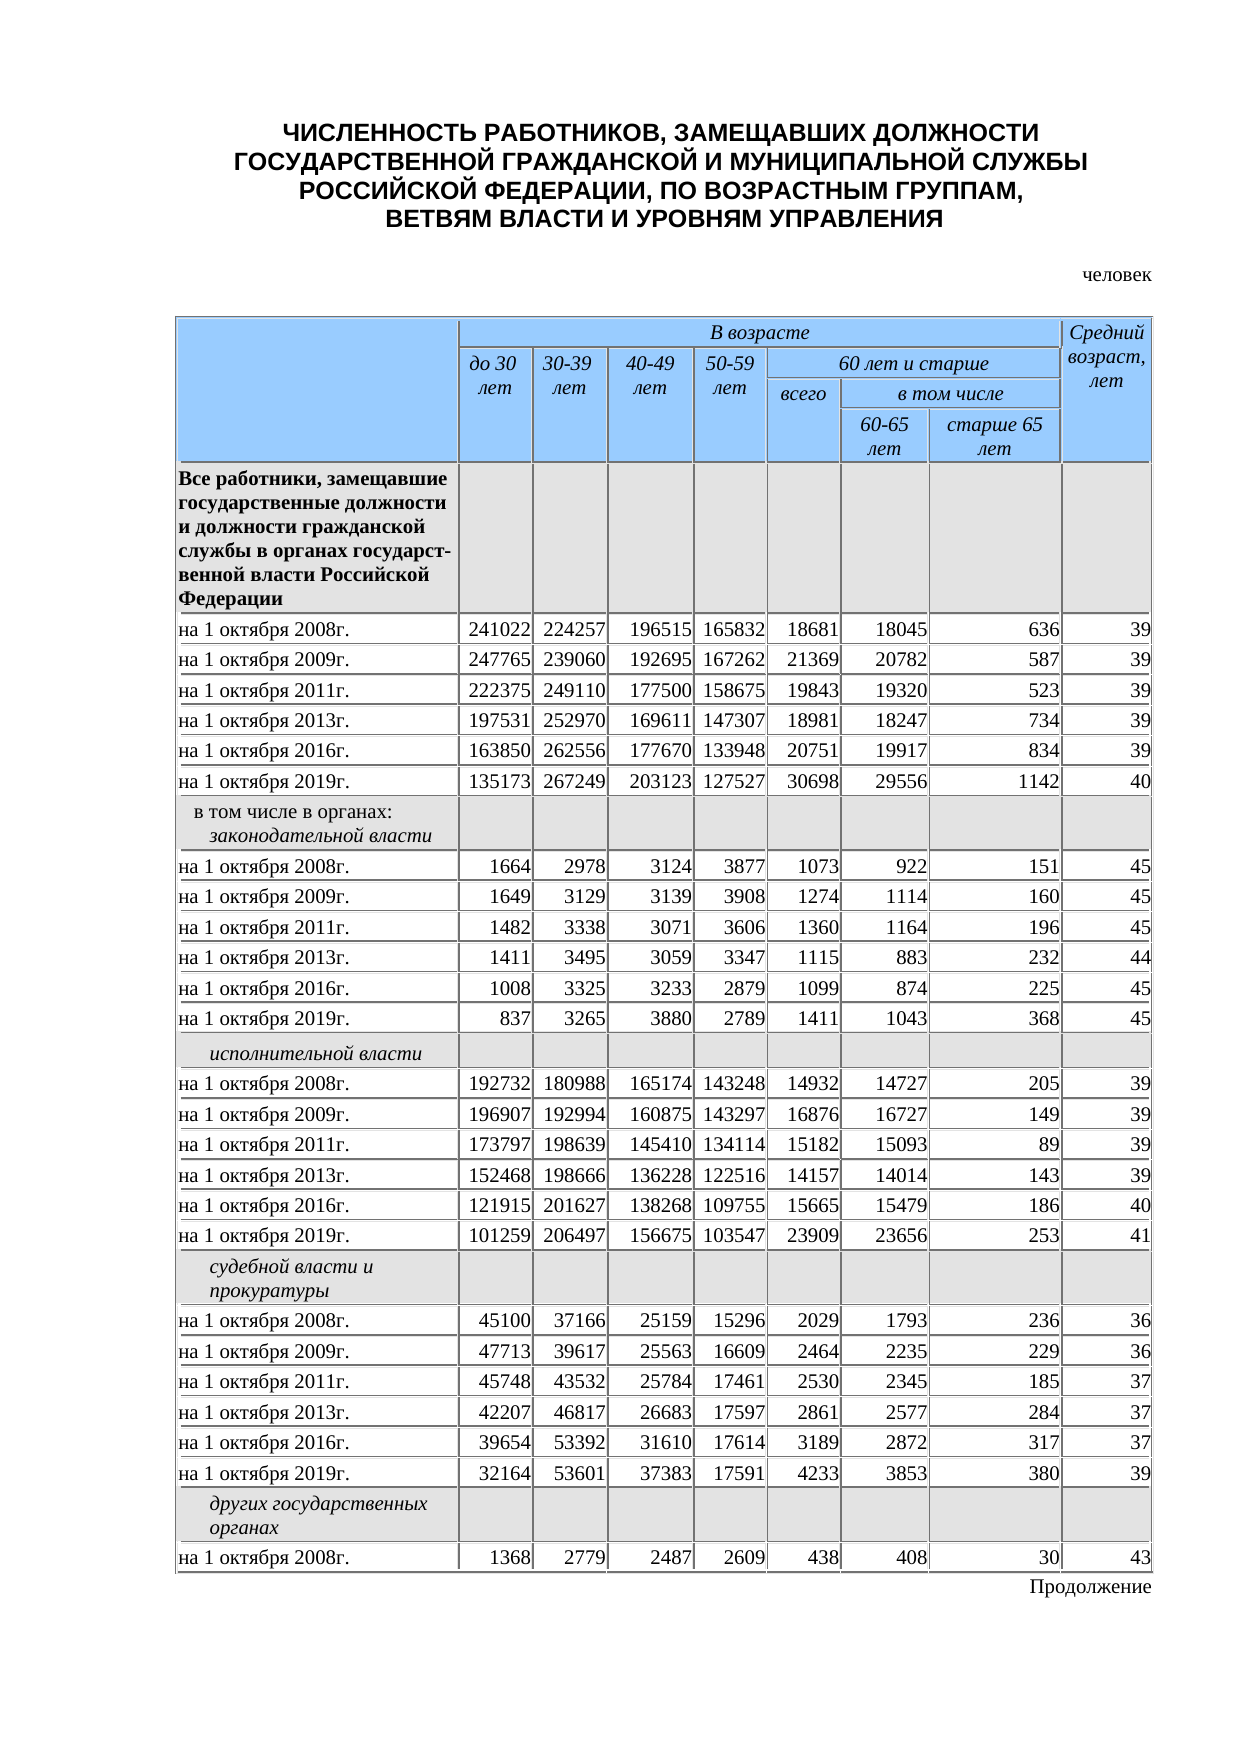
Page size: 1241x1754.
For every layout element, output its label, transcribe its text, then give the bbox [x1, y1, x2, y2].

table_cell 2861 [768, 1398, 839, 1425]
table_cell 39 [1061, 1067, 1152, 1097]
table_cell 3908 [695, 883, 765, 910]
table_cell 165174 [609, 1070, 692, 1097]
table_cell 206497 [534, 1222, 606, 1249]
table_header Средний возраст, лет [1061, 319, 1151, 461]
table_header В возрасте [458, 317, 1061, 346]
table_cell 138268 [609, 1192, 692, 1219]
table_cell на 1 октября 2009г. [178, 1334, 457, 1364]
table_cell 37383 [609, 1459, 692, 1486]
table_cell на 1 октября 2019г. [176, 1219, 458, 1249]
table_cell [1063, 461, 1151, 612]
table_cell 103547 [695, 1222, 765, 1249]
table_cell 2530 [768, 1368, 839, 1395]
table_cell 23656 [842, 1222, 927, 1249]
table_cell 160875 [609, 1100, 692, 1127]
table_cell других государственных органах [178, 1486, 457, 1541]
table_cell 232 [930, 944, 1059, 971]
table_cell 39 [1063, 1128, 1151, 1158]
table_cell 3347 [695, 944, 765, 971]
table_cell 46817 [534, 1398, 606, 1425]
table_cell 45 [1063, 1001, 1151, 1031]
table_cell 1649 [460, 883, 531, 910]
table_cell 143297 [695, 1100, 765, 1127]
table_cell 15665 [768, 1192, 839, 1219]
table_cell 109755 [695, 1192, 765, 1219]
table_cell [460, 1253, 531, 1303]
table_cell на 1 октября 2016г. [176, 971, 458, 1001]
table_header [178, 319, 458, 461]
table_cell на 1 октября 2008г. [176, 1067, 458, 1097]
table_cell 17461 [695, 1368, 765, 1395]
table_cell 143 [930, 1161, 1059, 1188]
table_cell 2609 [693, 1544, 767, 1571]
table_cell 1142 [930, 768, 1059, 794]
table_cell 1073 [768, 852, 839, 879]
table_cell 15093 [842, 1131, 927, 1158]
table_cell на 1 октября 2008г. [176, 1541, 458, 1571]
table_cell 2029 [768, 1307, 839, 1334]
table_cell 177500 [609, 676, 692, 703]
table_cell [842, 1489, 927, 1541]
table_cell 39 [1063, 612, 1151, 642]
table_cell на 1 октября 2009г. [178, 1097, 457, 1127]
table_cell 45 [1063, 879, 1151, 910]
table_cell 196907 [460, 1100, 531, 1127]
table_cell 20751 [768, 737, 839, 764]
table_cell 4233 [768, 1459, 839, 1486]
table_cell [842, 1035, 927, 1067]
table_cell на 1 октября 2008г. [178, 1304, 457, 1334]
table_cell 1008 [460, 974, 531, 1001]
table_cell на 1 октября 2011г. [176, 910, 458, 940]
table_cell 883 [842, 944, 927, 971]
table_cell 31610 [609, 1429, 692, 1456]
table_cell 15296 [695, 1307, 765, 1334]
table_cell 1664 [460, 852, 531, 879]
table_cell 3495 [534, 944, 606, 971]
table_cell 18981 [768, 707, 839, 734]
table_cell 198639 [534, 1131, 606, 1158]
table_cell 36 [1063, 1304, 1151, 1334]
table_cell 837 [460, 1004, 531, 1031]
table_cell 1043 [842, 1004, 927, 1031]
table_cell [460, 465, 531, 612]
table_cell в том числе в органах: законодательной власти [178, 795, 457, 849]
table_cell [695, 465, 765, 612]
table_cell [534, 798, 606, 849]
table_cell 30698 [768, 768, 839, 794]
table_cell 39654 [460, 1429, 531, 1456]
table_cell 45100 [460, 1307, 531, 1334]
table_cell 438 [767, 1544, 840, 1571]
table_cell 165832 [695, 615, 765, 642]
table_cell 3338 [534, 913, 606, 940]
table_cell на 1 октября 2013г. [178, 703, 457, 734]
table_cell 3071 [609, 913, 692, 940]
table_cell 45748 [460, 1368, 531, 1395]
table_cell 229 [930, 1337, 1059, 1364]
table_cell 39 [1061, 734, 1152, 764]
table_cell 1368 [458, 1544, 532, 1571]
table_cell 26683 [609, 1398, 692, 1425]
table_cell 169611 [609, 707, 692, 734]
table_cell 196 [930, 913, 1059, 940]
table_cell 47713 [460, 1337, 531, 1364]
table_cell 587 [930, 646, 1059, 673]
table_cell на 1 октября 2013г. [176, 1395, 458, 1425]
table_cell 2779 [532, 1544, 607, 1571]
table_cell [930, 1035, 1059, 1067]
table_cell 14932 [768, 1070, 839, 1097]
table_cell 18045 [842, 615, 927, 642]
table_cell на 1 октября 2019г. [176, 1456, 458, 1486]
table_cell [534, 1035, 606, 1067]
table_cell 25784 [609, 1368, 692, 1395]
table_cell 173797 [460, 1131, 531, 1158]
table_cell 249110 [534, 676, 606, 703]
table_cell исполнительной власти [178, 1031, 457, 1067]
table_cell 14727 [842, 1070, 927, 1097]
table_cell 160 [930, 883, 1059, 910]
table_cell судебной власти и прокуратуры [178, 1249, 457, 1303]
table_cell 252970 [534, 707, 606, 734]
table_cell [1063, 1486, 1151, 1541]
table_cell [1063, 1249, 1151, 1303]
table_cell в том числе [842, 380, 1059, 407]
table_cell [842, 798, 927, 849]
table_cell 158675 [695, 676, 765, 703]
table_cell [534, 1489, 606, 1541]
table_cell Все работники, замещавшие государственные должности и должности гражданской службы в органах государст- венной власти Российской Федерации [178, 461, 457, 612]
table_cell 167262 [695, 646, 765, 673]
table_cell [842, 465, 927, 612]
table_cell 3124 [609, 852, 692, 879]
table_cell 196515 [609, 615, 692, 642]
table_cell 14157 [768, 1161, 839, 1188]
table_cell 43532 [534, 1368, 606, 1395]
table_cell 734 [930, 707, 1059, 734]
table_cell 2235 [842, 1337, 927, 1364]
table_cell 39617 [534, 1337, 606, 1364]
table_cell 29556 [842, 768, 927, 794]
table_cell 1411 [768, 1004, 839, 1031]
table_cell 17591 [695, 1459, 765, 1486]
table_cell на 1 октября 2011г. [176, 673, 457, 703]
table_cell 127527 [695, 768, 765, 794]
table_cell [609, 1035, 692, 1067]
table_cell 44 [1063, 940, 1151, 971]
table_cell 874 [842, 974, 927, 1001]
table_cell [695, 1489, 765, 1541]
table_cell 284 [930, 1398, 1059, 1425]
table_cell [460, 798, 531, 849]
table_cell 2577 [842, 1398, 927, 1425]
table_cell 3853 [842, 1459, 927, 1486]
table_cell [930, 1253, 1059, 1303]
table_cell на 1 октября 2009г. [178, 643, 457, 673]
table_cell [1063, 1031, 1151, 1067]
table_cell 368 [930, 1004, 1059, 1031]
table_cell 408 [840, 1544, 929, 1571]
table_cell 152468 [460, 1161, 531, 1188]
table_cell 40 [1063, 764, 1151, 794]
table_cell [768, 1035, 839, 1067]
table_cell 17614 [695, 1429, 765, 1456]
table_cell 15182 [768, 1131, 839, 1158]
table_cell [534, 1253, 606, 1303]
table_cell [609, 798, 692, 849]
table_cell 19843 [768, 676, 839, 703]
table_cell 45 [1063, 849, 1151, 879]
table_cell старше 65 лет [930, 410, 1059, 461]
table_cell [609, 465, 692, 612]
table_cell до 30 лет [460, 349, 531, 461]
table_cell 39 [1063, 703, 1151, 734]
table_cell 224257 [534, 615, 606, 642]
table_cell 16727 [842, 1100, 927, 1127]
table_cell 133948 [695, 737, 765, 764]
table_cell 37166 [534, 1307, 606, 1334]
table_cell 25563 [609, 1337, 692, 1364]
table_cell [768, 1489, 839, 1541]
table_cell 1115 [768, 944, 839, 971]
table_cell 1164 [842, 913, 927, 940]
table_cell [460, 1035, 531, 1067]
table_cell 1274 [768, 883, 839, 910]
table_cell 2464 [768, 1337, 839, 1364]
table_cell 39 [1061, 1456, 1152, 1486]
table_cell 523 [930, 676, 1059, 703]
table_cell 2978 [534, 852, 606, 879]
table_cell 203123 [609, 768, 692, 794]
table_cell 135173 [460, 768, 531, 794]
table_cell 21369 [768, 646, 839, 673]
table_cell 2789 [695, 1004, 765, 1031]
table_cell 39 [1063, 1158, 1152, 1188]
table_cell 37 [1063, 1364, 1151, 1395]
table_cell 2879 [695, 974, 765, 1001]
table_cell 185 [930, 1368, 1059, 1395]
table_cell 136228 [609, 1161, 692, 1188]
table_cell [842, 1253, 927, 1303]
table_cell 23909 [768, 1222, 839, 1249]
table_cell [609, 1489, 692, 1541]
table_cell 3880 [609, 1004, 692, 1031]
table_cell 1360 [768, 913, 839, 940]
table_cell 19917 [842, 737, 927, 764]
table_cell 192695 [609, 646, 692, 673]
table_cell [460, 1489, 531, 1541]
table_cell 222375 [460, 676, 531, 703]
table_cell 122516 [695, 1161, 765, 1188]
table_cell 2487 [607, 1544, 693, 1571]
table_cell 32164 [460, 1459, 531, 1486]
table_cell [930, 465, 1059, 612]
table_cell 192732 [460, 1070, 531, 1097]
table_cell 36 [1063, 1334, 1151, 1364]
table_cell 53392 [534, 1429, 606, 1456]
table_cell [1063, 795, 1151, 849]
table_cell 380 [930, 1459, 1059, 1486]
table_cell [930, 798, 1059, 849]
table_cell 1099 [768, 974, 839, 1001]
table_cell на 1 октября 2016г. [178, 1188, 457, 1219]
table_cell 3877 [695, 852, 765, 879]
table_cell 43 [1061, 1541, 1152, 1571]
table_cell 41 [1061, 1219, 1152, 1249]
table_cell на 1 октября 2009г. [178, 879, 457, 910]
table_cell 16609 [695, 1337, 765, 1364]
table_cell 205 [930, 1070, 1059, 1097]
table_cell на 1 октября 2011г. [178, 1364, 457, 1395]
table_cell 37 [1061, 1395, 1152, 1425]
table_cell 14014 [842, 1161, 927, 1188]
table_cell 1793 [842, 1307, 927, 1334]
text Продолжение [177, 1574, 1152, 1598]
table_cell на 1 октября 2016г. [178, 1425, 457, 1456]
table_cell 89 [930, 1131, 1059, 1158]
table_cell 241022 [460, 615, 531, 642]
table_cell 45 [1061, 910, 1152, 940]
table_cell 37 [1063, 1425, 1151, 1456]
table_cell 147307 [695, 707, 765, 734]
table_cell 225 [930, 974, 1059, 1001]
table_cell 30-39 лет [534, 349, 606, 461]
table_cell 834 [930, 737, 1059, 764]
table_cell 40-49 лет [609, 349, 692, 461]
table_cell на 1 октября 2019г. [178, 1001, 457, 1031]
table_cell 3059 [609, 944, 692, 971]
table_cell 262556 [534, 737, 606, 764]
table_cell 25159 [609, 1307, 692, 1334]
table_cell 3129 [534, 883, 606, 910]
table_cell [768, 1253, 839, 1303]
table_cell [695, 1253, 765, 1303]
table_cell всего [768, 380, 839, 461]
table_cell 15479 [842, 1192, 927, 1219]
table_cell 39 [1063, 1097, 1151, 1127]
table_cell 39 [1063, 673, 1152, 703]
table_cell 149 [930, 1100, 1059, 1127]
table_cell 60 лет и старше [768, 349, 1059, 376]
table_cell 143248 [695, 1070, 765, 1097]
table_cell 636 [930, 615, 1059, 642]
table_cell 3265 [534, 1004, 606, 1031]
table_cell 163850 [460, 737, 531, 764]
table_cell 16876 [768, 1100, 839, 1127]
table_cell 186 [930, 1192, 1059, 1219]
table_cell 151 [930, 852, 1059, 879]
table_cell 42207 [460, 1398, 531, 1425]
table_cell [534, 465, 606, 612]
table_cell 134114 [695, 1131, 765, 1158]
table_cell 1114 [842, 883, 927, 910]
table_cell 1411 [460, 944, 531, 971]
table_cell 317 [930, 1429, 1059, 1456]
table_cell 198666 [534, 1161, 606, 1188]
table_cell [695, 1035, 765, 1067]
table_cell 239060 [534, 646, 606, 673]
table_cell на 1 октября 2019г. [178, 764, 457, 794]
table_cell [768, 465, 839, 612]
table_cell 30 [929, 1541, 1061, 1571]
table_cell 17597 [695, 1398, 765, 1425]
table_cell на 1 октября 2008г. [178, 612, 457, 642]
table_cell 39 [1063, 643, 1151, 673]
table_cell 3233 [609, 974, 692, 1001]
table_cell [695, 798, 765, 849]
table_cell 18247 [842, 707, 927, 734]
table_cell на 1 октября 2013г. [176, 1158, 457, 1188]
table_cell 53601 [534, 1459, 606, 1486]
table_cell 3189 [768, 1429, 839, 1456]
table_cell 3139 [609, 883, 692, 910]
text человек [177, 262, 1152, 286]
table_cell 145410 [609, 1131, 692, 1158]
table_cell 201627 [534, 1192, 606, 1219]
table_cell 19320 [842, 676, 927, 703]
table_cell 2872 [842, 1429, 927, 1456]
table_cell 20782 [842, 646, 927, 673]
table_cell 1482 [460, 913, 531, 940]
table_cell 197531 [460, 707, 531, 734]
table_cell 922 [842, 852, 927, 879]
table_cell 60-65 лет [842, 410, 927, 461]
table_cell 2345 [842, 1368, 927, 1395]
table_cell [609, 1253, 692, 1303]
table_cell на 1 октября 2016г. [176, 734, 458, 764]
table_cell 267249 [534, 768, 606, 794]
table_cell 192994 [534, 1100, 606, 1127]
table_cell 247765 [460, 646, 531, 673]
table_cell 180988 [534, 1070, 606, 1097]
table_cell 50-59 лет [695, 349, 765, 461]
table_cell 3606 [695, 913, 765, 940]
table_cell 236 [930, 1307, 1059, 1334]
table_cell 156675 [609, 1222, 692, 1249]
text ЧИСЛЕННОСТЬ РАБОТНИКОВ, ЗАМЕЩАВШИХ ДОЛЖНОСТИ ГОСУДАРСТВЕННОЙ ГРАЖДАНСКОЙ И МУНИЦИПАЛЬНОЙ СЛУЖБЫ РОССИЙСКОЙ ФЕДЕРАЦИИ, ПО ВОЗРАСТНЫМ ГРУППАМ, ВЕТВЯМ ВЛАСТИ И УРОВНЯМ УПРАВЛЕНИЯ [177, 118, 1152, 233]
table_cell [930, 1489, 1059, 1541]
table_cell 45 [1061, 971, 1152, 1001]
table_cell 177670 [609, 737, 692, 764]
table_cell на 1 октября 2011г. [178, 1128, 457, 1158]
table_cell 40 [1063, 1188, 1151, 1219]
table_cell 3325 [534, 974, 606, 1001]
table_cell на 1 октября 2008г. [178, 849, 457, 879]
table_cell 18681 [768, 615, 839, 642]
table_cell 121915 [460, 1192, 531, 1219]
table_cell [768, 798, 839, 849]
table_cell на 1 октября 2013г. [178, 940, 457, 971]
table_cell 101259 [460, 1222, 531, 1249]
table_cell 253 [930, 1222, 1059, 1249]
